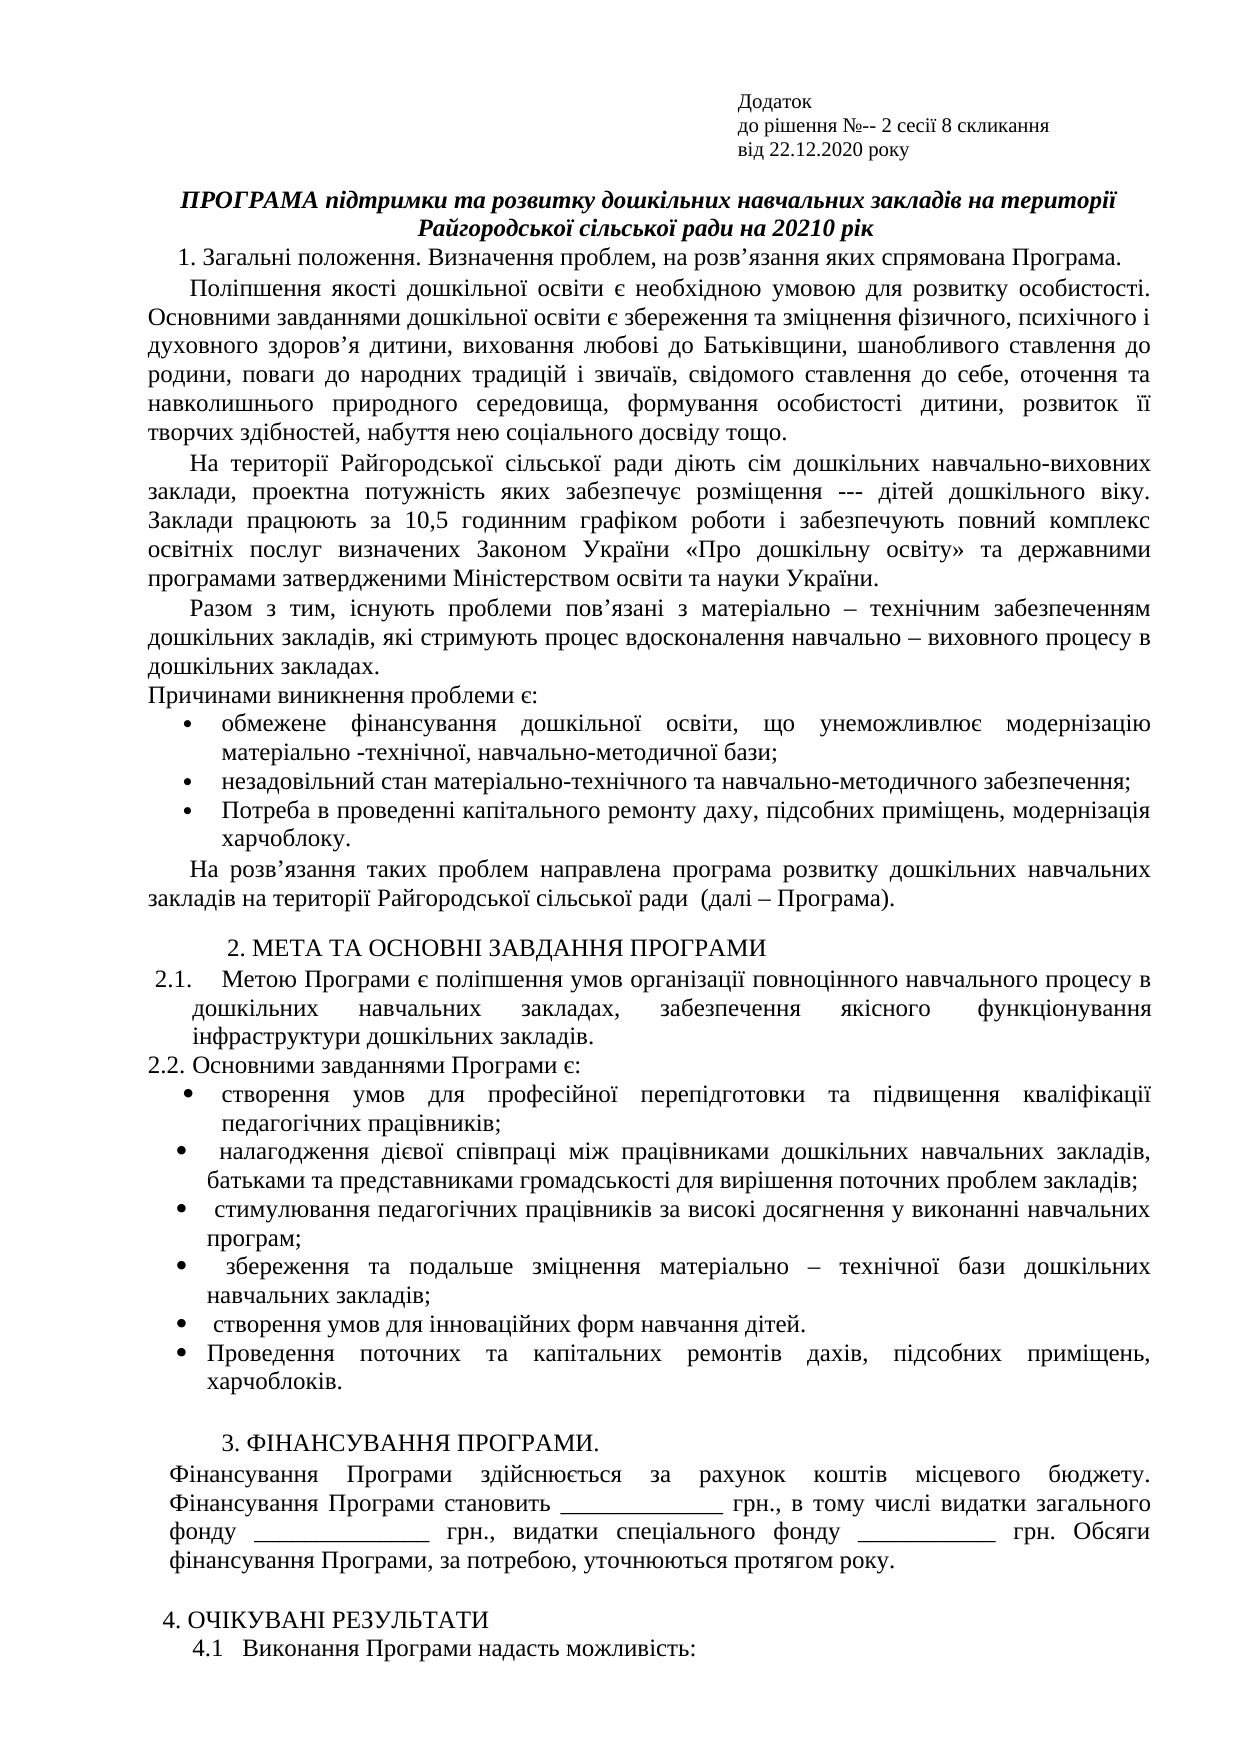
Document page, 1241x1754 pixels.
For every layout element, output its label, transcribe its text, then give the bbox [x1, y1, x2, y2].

text Разом з тим, існують проблеми пов’язані з матеріально – технічним забезпеченням дошкільних закладів, які стримують процес вдосконалення навчально – виховного процесу в дошкільних закладах. [148, 593, 1152, 680]
text 2. МЕТА ТА ОСНОВНІ ЗАВДАННЯ ПРОГРАМИ [227, 933, 1152, 962]
list збереження та подальше зміцнення матеріально – технічної бази дошкільних навчальних закладів; [177, 1251, 1152, 1309]
text Фінансування Програми здійснюється за рахунок коштів місцевого бюджету. Фінансування Програми становить _____________ грн., в тому числі видатки загального фонду ______________ грн., видатки спеціального фонду ___________ грн. Обсяги фінансування Програми, за потребою, уточнюються протягом року. [169, 1459, 1152, 1574]
text На розв’язання таких проблем направлена програма розвитку дошкільних навчальних закладів на території Райгородської сільської ради (далі – Програма). [148, 854, 1152, 912]
text від 22.12.2020 року [738, 137, 1152, 161]
text Причинами виникнення проблеми є: [148, 680, 1152, 708]
list Проведення поточних та капітальних ремонтів дахів, підсобних приміщень, харчоблоків. [177, 1338, 1152, 1395]
list створення умов для інноваційних форм навчання дітей. [177, 1309, 1152, 1338]
text ПРОГРАМА підтримки та розвитку дошкільних навчальних закладів на території Райгородської сільської ради на 20210 рік 1. Загальні положення. Визначення проблем, на розв’язання яких спрямована Програма. [148, 185, 1152, 271]
list обмежене фінансування дошкільної освіти, що унеможливлює модернізацію матеріально -технічної, навчально-методичної бази; [184, 708, 1152, 766]
list налагодження дієвої співпраці між працівниками дошкільних навчальних закладів, батьками та представниками громадськості для вирішення поточних проблем закладів; [177, 1136, 1152, 1194]
list незадовільний стан матеріально-технічного та навчально-методичного забезпечення; [184, 766, 1152, 795]
text Поліпшення якості дошкільної освіти є необхідною умовою для розвитку особистості. Основними завданнями дошкільної освіти є збереження та зміцнення фізичного, психічного і духовного здоров’я дитини, виховання любові до Батьківщини, шанобливого ставлення до родини, поваги до народних традицій і звичаїв, свідомого ставлення до себе, оточення та навколишнього природного середовища, формування особистості дитини, розвиток її творчих здібностей, набуття нею соціального досвіду тощо. [148, 273, 1152, 446]
list Основними завданнями Програми є: [148, 1050, 1152, 1079]
list Метою Програми є поліпшення умов організації повноцінного навчального процесу в дошкільних навчальних закладах, забезпечення якісного функціонування інфраструктури дошкільних закладів. [154, 964, 1152, 1050]
list стимулювання педагогічних працівників за високі досягнення у виконанні навчальних програм; [177, 1194, 1152, 1251]
text 3. ФІНАНСУВАННЯ ПРОГРАМИ. [221, 1428, 1152, 1457]
text до рішення №-- 2 сесії 8 скликання [738, 113, 1152, 137]
text Додаток [664, 88, 1152, 113]
text 4. ОЧІКУВАНІ РЕЗУЛЬТАТИ 4.1 Виконання Програми надасть можливість: [162, 1605, 1152, 1662]
list створення умов для професійної перепідготовки та підвищення кваліфікації педагогічних працівників; [184, 1079, 1152, 1136]
list Потреба в проведенні капітального ремонту даху, підсобних приміщень, модернізація харчоблоку. [184, 795, 1152, 852]
text На території Райгородської сільської ради діють сім дошкільних навчально-виховних заклади, проектна потужність яких забезпечує розміщення --- дітей дошкільного віку. Заклади працюють за 10,5 годинним графіком роботи і забезпечують повний комплекс освітніх послуг визначених Законом України «Про дошкільну освіту» та державними програмами затвердженими Міністерством освіти та науки України. [148, 448, 1152, 591]
